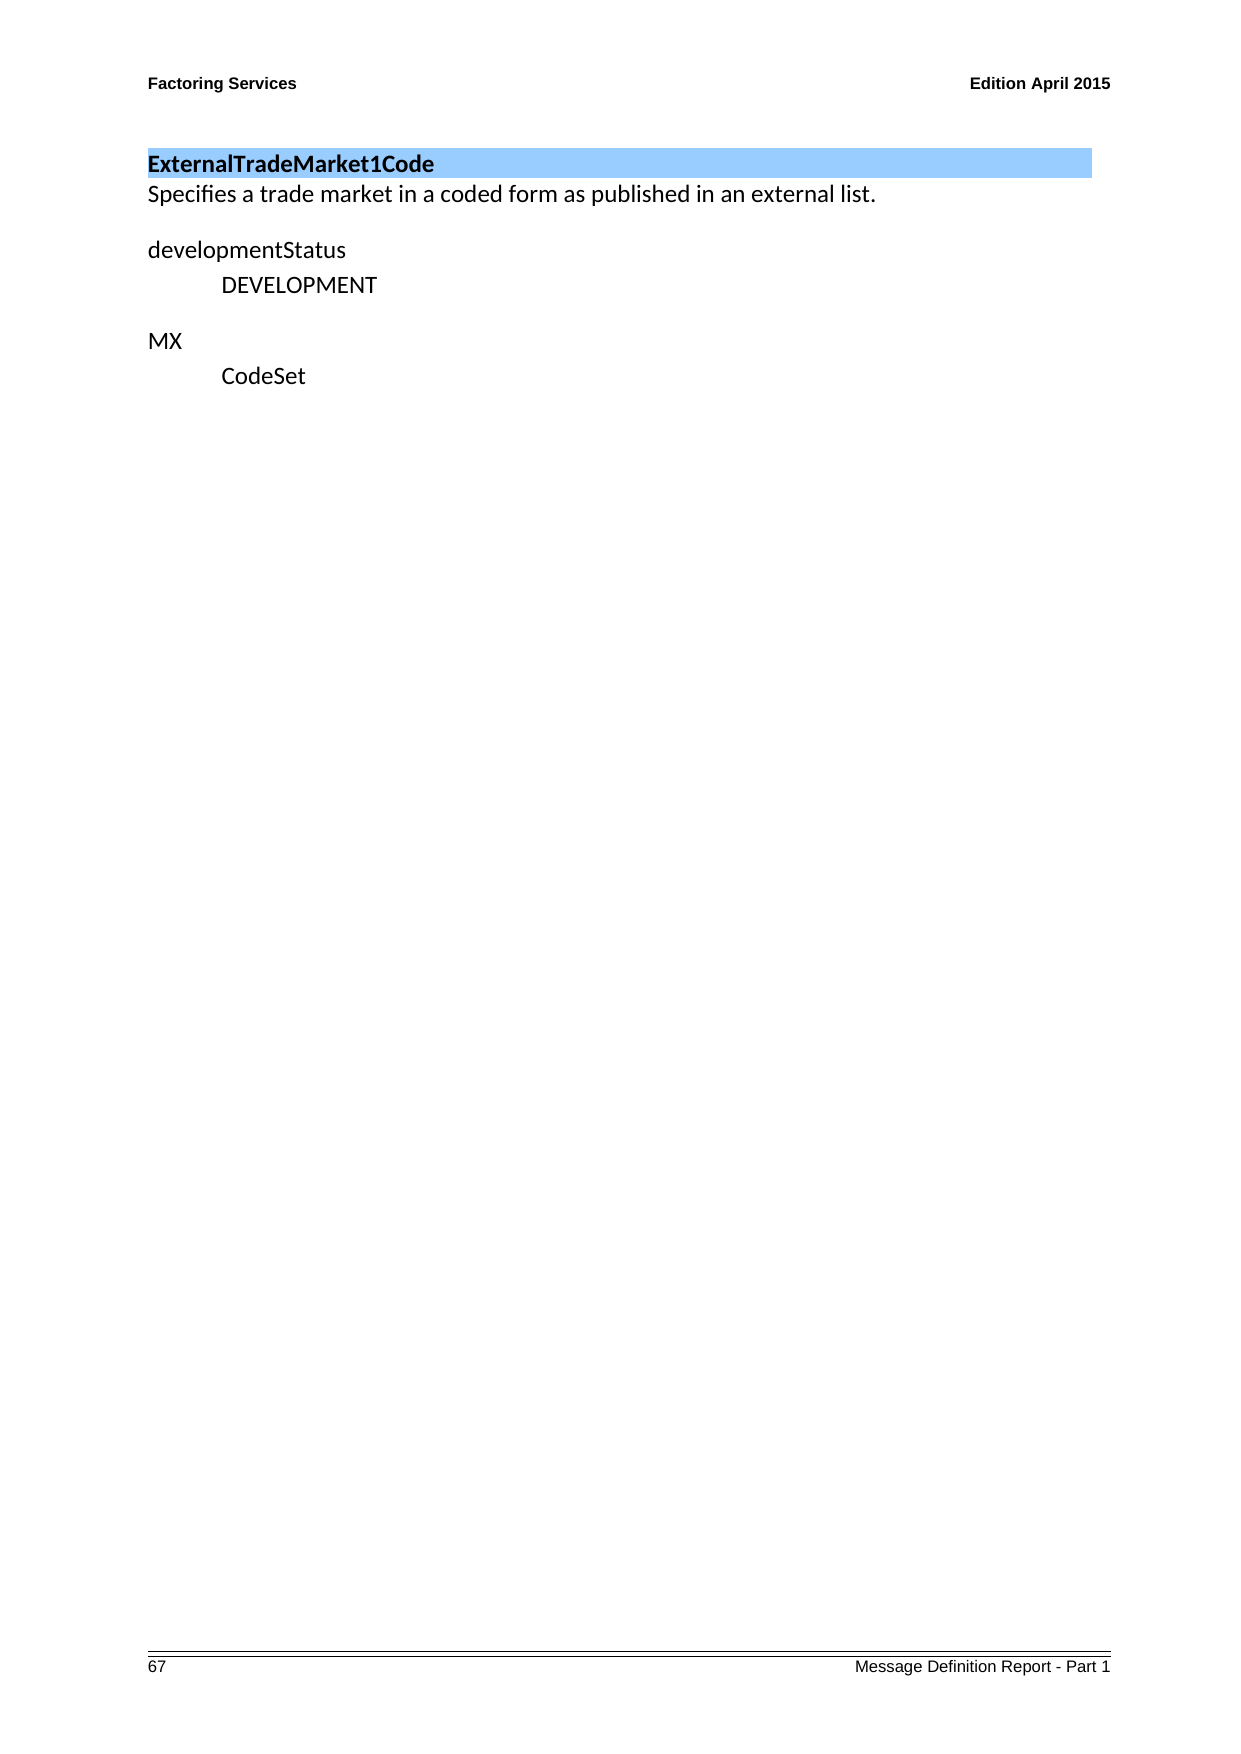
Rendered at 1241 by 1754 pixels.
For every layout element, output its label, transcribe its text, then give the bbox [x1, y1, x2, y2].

subtitle ExternalTradeMarket1Code [148, 148, 1092, 178]
text Specifies a trade market in a coded form as published in an external list. [148, 178, 1092, 209]
text MX CodeSet [148, 325, 1092, 390]
text developmentStatus DEVELOPMENT [148, 234, 1092, 299]
